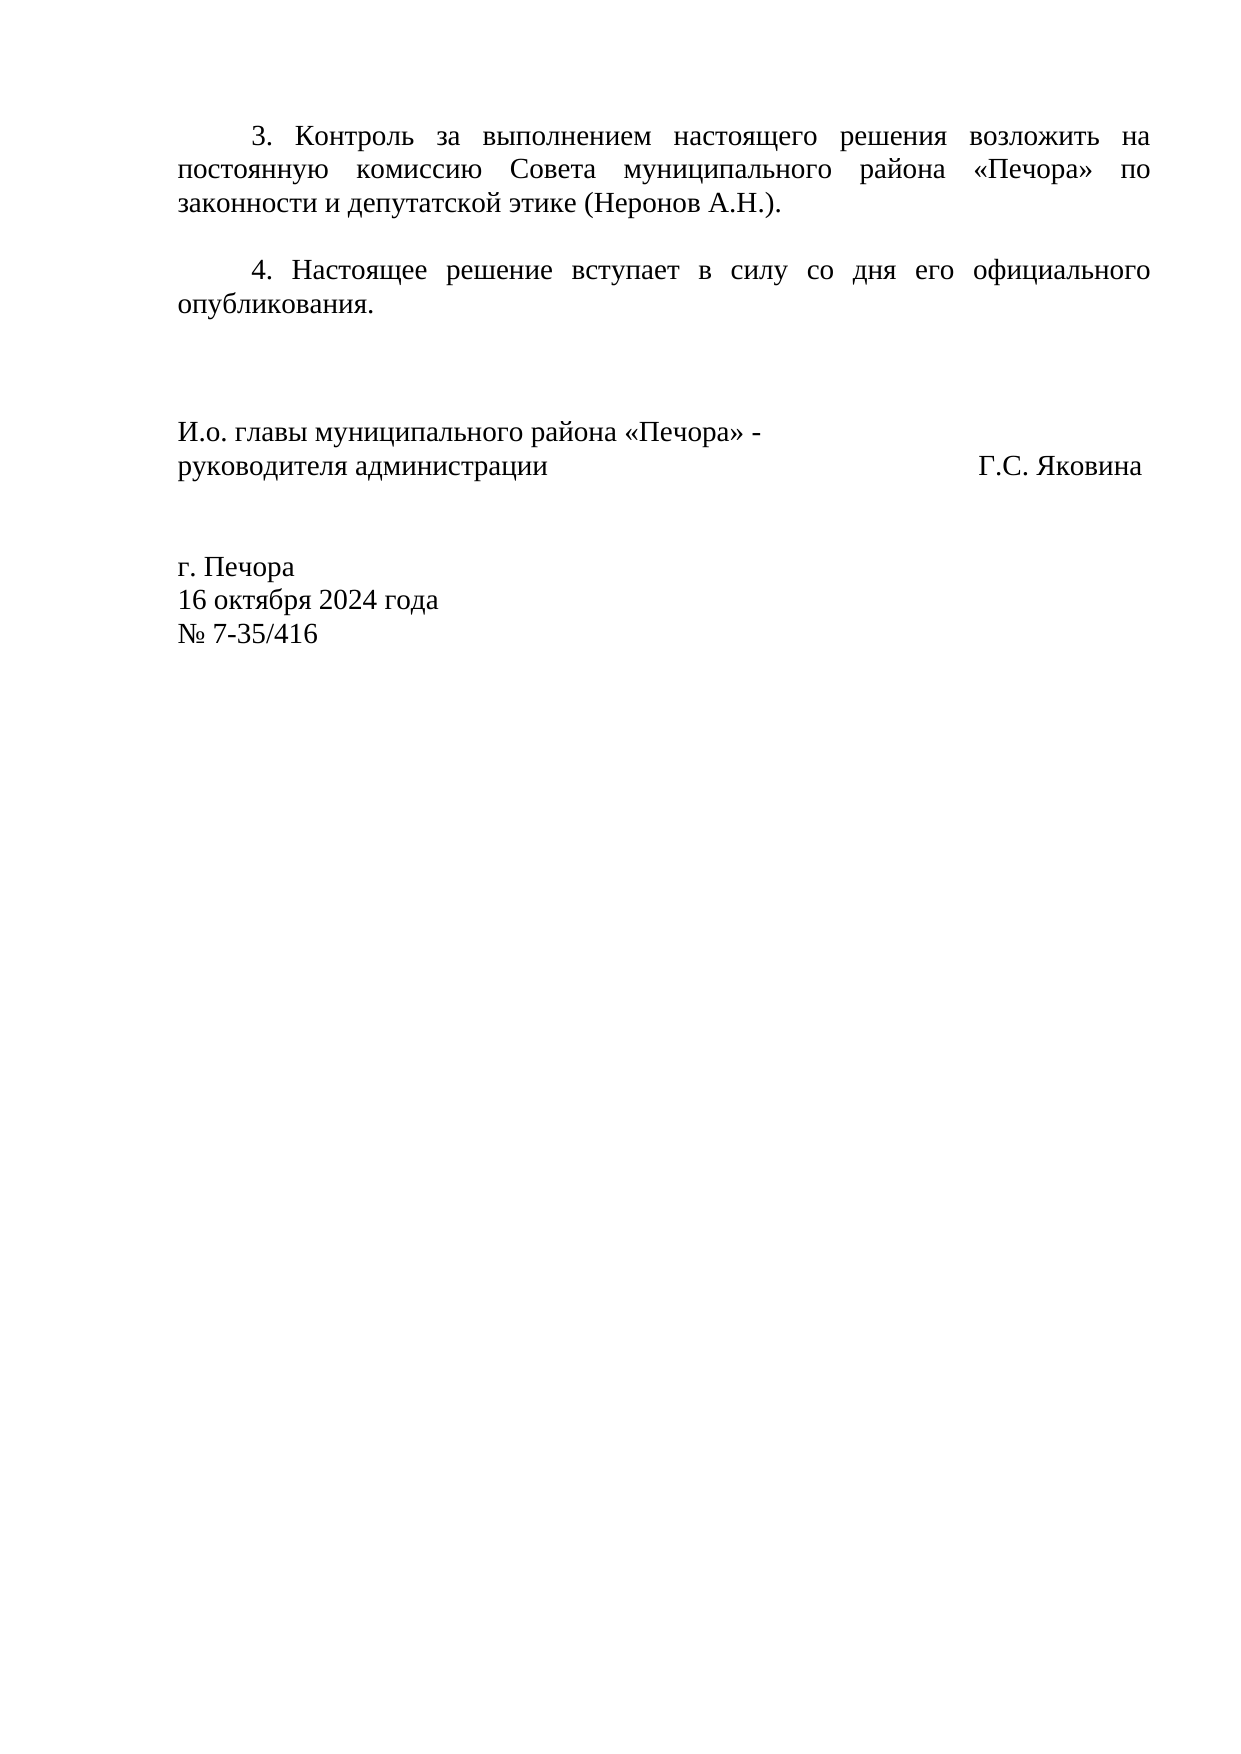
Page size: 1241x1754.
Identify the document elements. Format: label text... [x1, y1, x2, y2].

text № 7-35/416 [177, 616, 1152, 649]
text 4. Настоящее решение вступает в силу со дня его официального опубликования. [177, 252, 1152, 319]
text г. Печора [177, 549, 1152, 582]
text 16 октября 2024 года [177, 582, 1152, 616]
text руководителя администрации Г.С. Яковина [177, 448, 1152, 482]
text И.о. главы муниципального района «Печора» - [177, 414, 1152, 448]
text 3. Контроль за выполнением настоящего решения возложить на постоянную комиссию Совета муниципального района «Печора» по законности и депутатской этике (Неронов А.Н.). [177, 118, 1152, 219]
